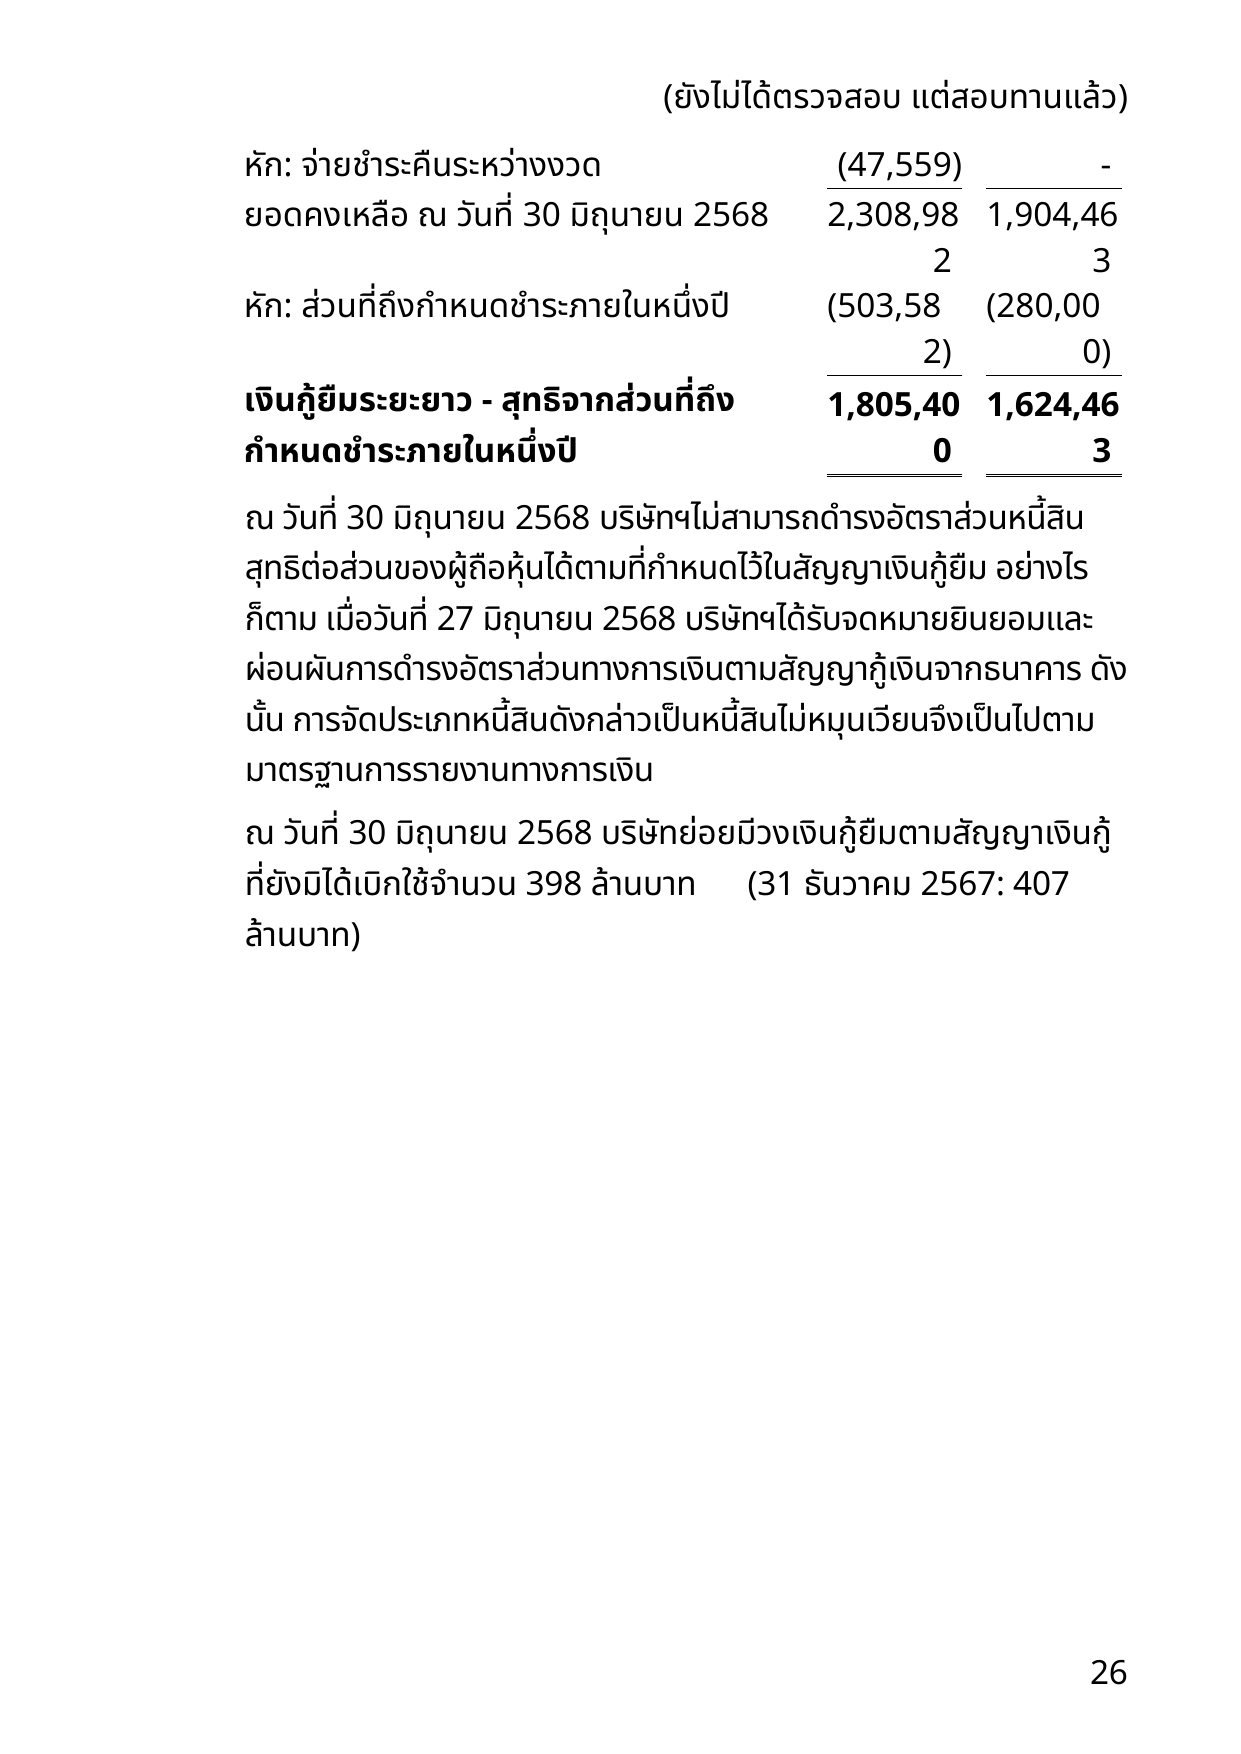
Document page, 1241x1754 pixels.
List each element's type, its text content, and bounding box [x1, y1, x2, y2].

table_cell - [975, 141, 1134, 191]
table_cell ยอดคงเหลือ ณ วันที่ 30 มิถุนายน 2568 [225, 191, 816, 282]
table_cell 2,308,982 [816, 191, 975, 282]
text ณ วันที่ 30 มิถุนายน 2568 บริษัทย่อยมีวงเงินกู้ยืมตามสัญญาเงินกู้ที่ยังมิได้เบิกใช้จำนวน 398 ล้านบาท (31 ธันวาคม 2567: 407 ล้านบาท) [244, 809, 1128, 961]
table_cell (280,000) [975, 282, 1134, 376]
table_cell 1,904,463 [975, 191, 1134, 282]
table_cell เงินกู้ยืมระยะยาว - สุทธิจากส่วนที่ถึงกำหนดชำระภายในหนึ่งปี [225, 376, 816, 477]
table_cell 1,624,463 [975, 376, 1134, 477]
table_cell (47,559) [816, 141, 975, 191]
table_cell หัก: จ่ายชำระคืนระหว่างงวด [225, 141, 816, 191]
table_cell หัก: ส่วนที่ถึงกำหนดชำระภายในหนึ่งปี [225, 282, 816, 376]
text ณ วันที่ 30 มิถุนายน 2568 บริษัทฯไม่สามารถดำรงอัตราส่วนหนี้สินสุทธิต่อส่วนของผู้ถือหุ้นได้ตามที่กำหนดไว้ในสัญญาเงินกู้ยืม อย่างไรก็ตาม เมื่อวันที่ 27 มิถุนายน 2568 บริษัทฯได้รับจดหมายยินยอมและผ่อนผันการดำรงอัตราส่วนทางการเงินตามสัญญากู้เงินจากธนาคาร ดังนั้น การจัดประเภทหนี้สินดังกล่าวเป็นหนี้สินไม่หมุนเวียนจึงเป็นไปตามมาตรฐานการรายงานทางการเงิน [244, 494, 1128, 797]
table_cell 1,805,400 [816, 376, 975, 477]
table_cell (503,582) [816, 282, 975, 376]
